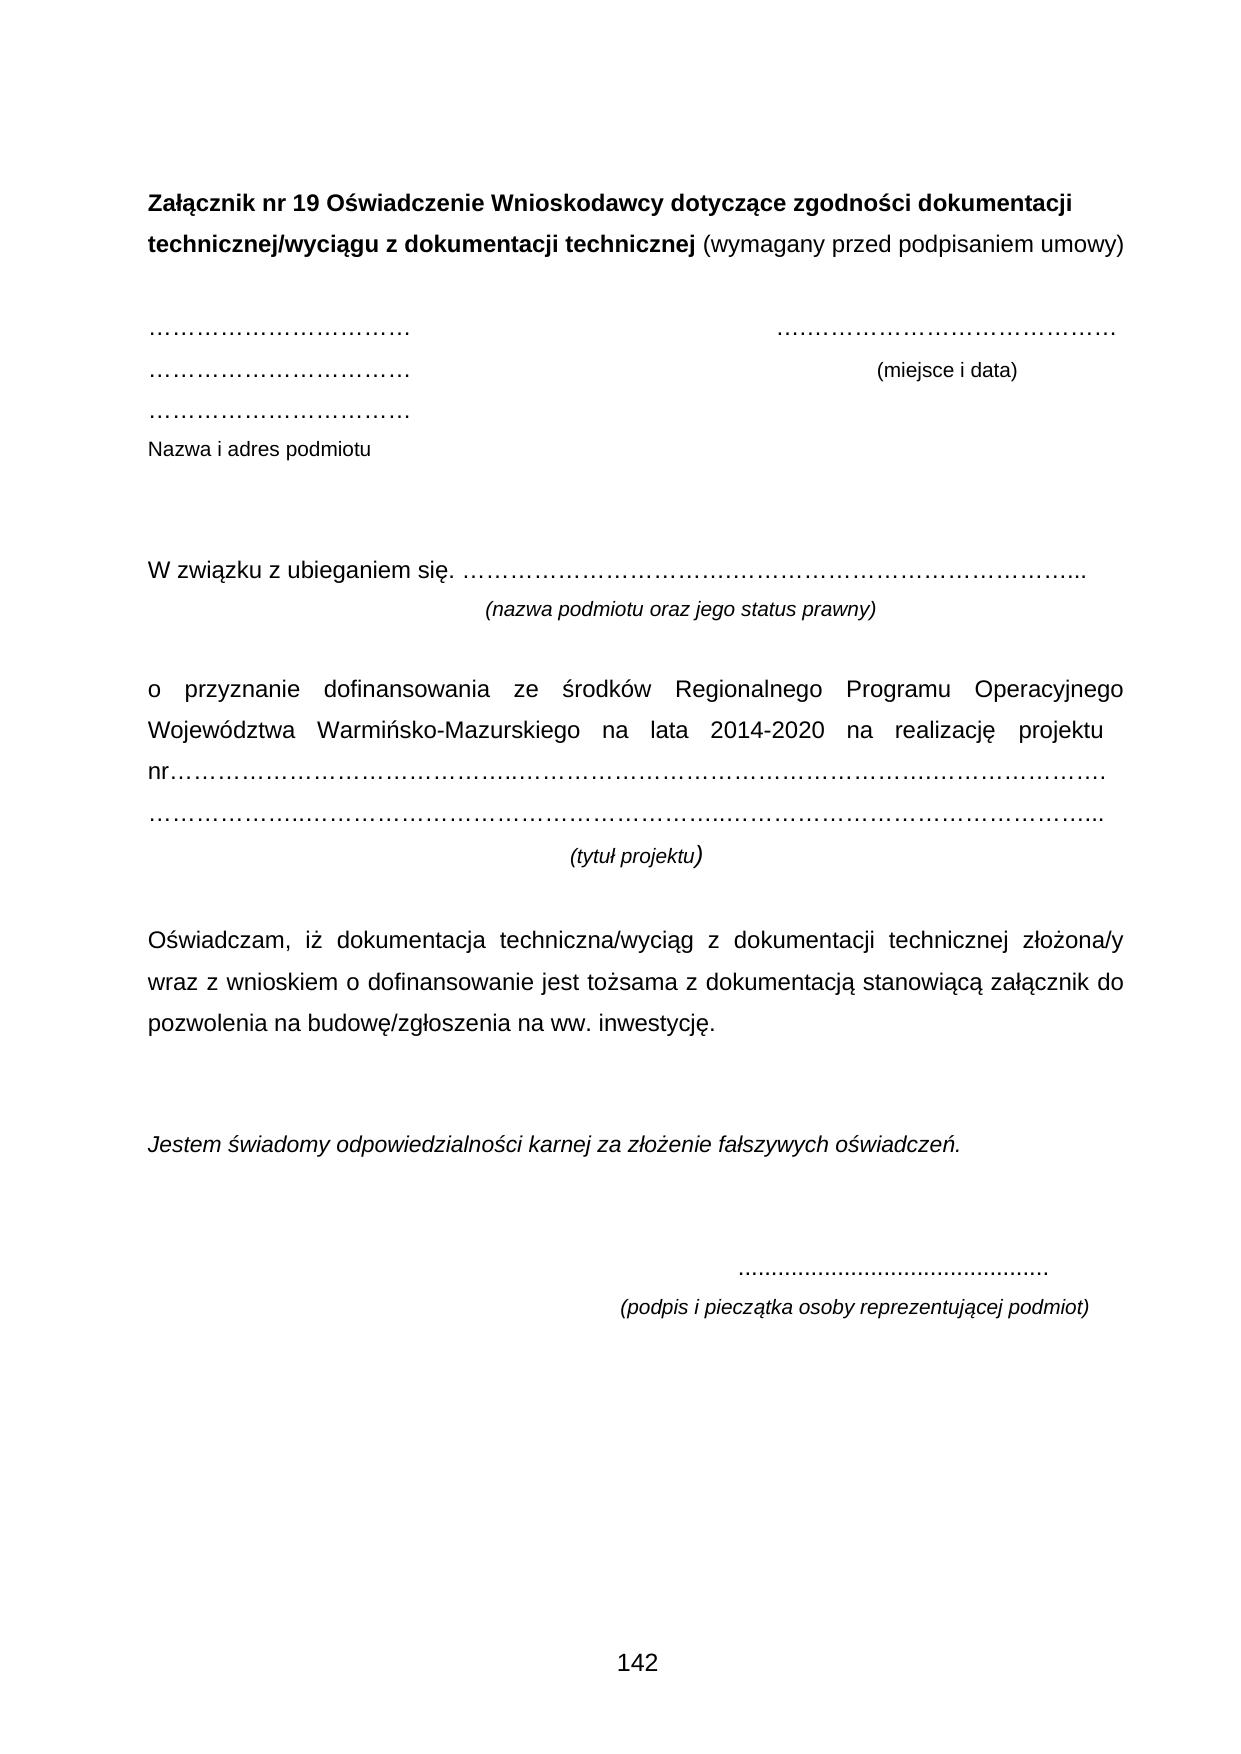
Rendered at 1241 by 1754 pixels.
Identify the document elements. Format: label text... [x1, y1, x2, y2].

text Oświadczam, iż dokumentacja techniczna/wyciąg z dokumentacji technicznej złożona/y wraz z wnioskiem o dofinansowanie jest tożsama z dokumentacją stanowiącą załącznik do pozwolenia na budowę/zgłoszenia na ww. inwestycję. [148, 926, 1125, 1036]
text W związku z ubieganiem się. …………………………….……………………………………... [148, 556, 1125, 583]
text (nazwa podmiotu oraz jego status prawny) [485, 597, 1125, 621]
text ............................................... [664, 1253, 1125, 1281]
text o przyznanie dofinansowania ze środków Regionalnego Programu Operacyjnego Województwa Warmińsko-Mazurskiego na lata 2014-2020 na realizację projektu nr……………………………………..…………………………………………….………………….………………..……………………………………………..………………………………………... [148, 674, 1125, 826]
text Nazwa i adres podmiotu [148, 437, 1125, 461]
text …………………………… ….………………………………… [148, 313, 1125, 341]
text …………………………… (miejsce i data) [148, 354, 1125, 382]
text (tytuł projektu) [148, 840, 1125, 869]
text …………………………… [148, 396, 1125, 423]
text Jestem świadomy odpowiedzialności karnej za złożenie fałszywych oświadczeń. [148, 1131, 1125, 1157]
text (podpis i pieczątka osoby reprezentującej podmiot) [443, 1294, 1125, 1318]
text Załącznik nr 19 Oświadczenie Wnioskodawcy dotyczące zgodności dokumentacji technicznej/wyciągu z dokumentacji technicznej (wymagany przed podpisaniem umowy) [148, 189, 1125, 258]
